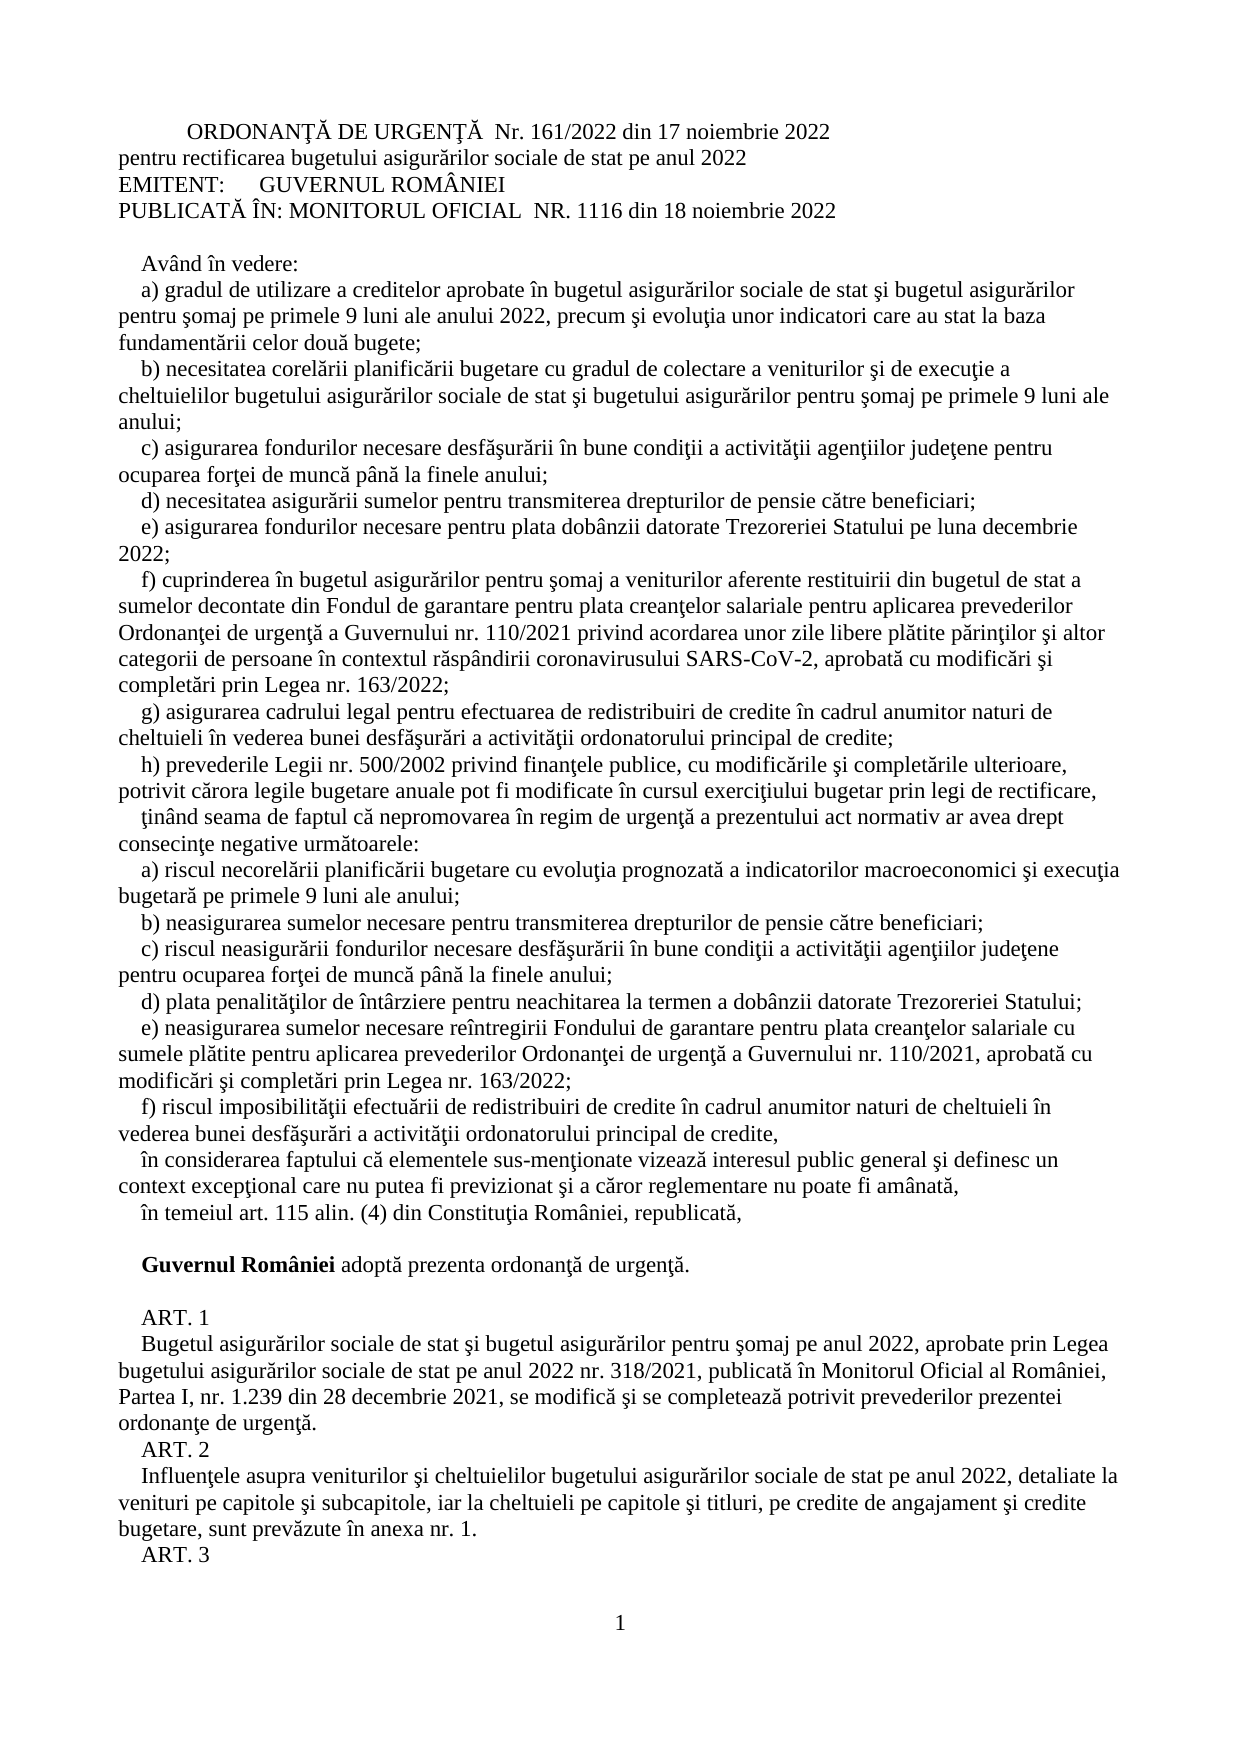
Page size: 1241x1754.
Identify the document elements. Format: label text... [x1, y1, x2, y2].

text în temeiul art. 115 alin. (4) din Constituţia României, republicată, [118, 1199, 1122, 1225]
text EMITENT: GUVERNUL ROMÂNIEI [118, 171, 1122, 197]
text c) riscul neasigurării fondurilor necesare desfăşurării în bune condiţii a activităţii agenţiilor judeţene pentru ocuparea forţei de muncă până la finele anului; [118, 935, 1122, 988]
text g) asigurarea cadrului legal pentru efectuarea de redistribuiri de credite în cadrul anumitor naturi de cheltuieli în vederea bunei desfăşurări a activităţii ordonatorului principal de credite; [118, 698, 1122, 751]
text b) neasigurarea sumelor necesare pentru transmiterea drepturilor de pensie către beneficiari; [118, 909, 1122, 935]
text d) plata penalităţilor de întârziere pentru neachitarea la termen a dobânzii datorate Trezoreriei Statului; [118, 988, 1122, 1014]
text ART. 3 [118, 1541, 1122, 1568]
text f) cuprinderea în bugetul asigurărilor pentru şomaj a veniturilor aferente restituirii din bugetul de stat a sumelor decontate din Fondul de garantare pentru plata creanţelor salariale pentru aplicarea prevederilor Ordonanţei de urgenţă a Guvernului nr. 110/2021 privind acordarea unor zile libere plătite părinţilor şi altor categorii de persoane în contextul răspândirii coronavirusului SARS-CoV-2, aprobată cu modificări şi completări prin Legea nr. 163/2022; [118, 566, 1122, 698]
text în considerarea faptului că elementele sus-menţionate vizează interesul public general şi definesc un context excepţional care nu putea fi previzionat şi a căror reglementare nu poate fi amânată, [118, 1146, 1122, 1199]
text h) prevederile Legii nr. 500/2002 privind finanţele publice, cu modificările şi completările ulterioare, potrivit cărora legile bugetare anuale pot fi modificate în cursul exerciţiului bugetar prin legi de rectificare, [118, 751, 1122, 803]
text ORDONANŢĂ DE URGENŢĂ Nr. 161/2022 din 17 noiembrie 2022 [118, 118, 1122, 144]
text e) neasigurarea sumelor necesare reîntregirii Fondului de garantare pentru plata creanţelor salariale cu sumele plătite pentru aplicarea prevederilor Ordonanţei de urgenţă a Guvernului nr. 110/2021, aprobată cu modificări şi completări prin Legea nr. 163/2022; [118, 1014, 1122, 1093]
text e) asigurarea fondurilor necesare pentru plata dobânzii datorate Trezoreriei Statului pe luna decembrie 2022; [118, 513, 1122, 566]
text ART. 1 [118, 1304, 1122, 1330]
text Având în vedere: [118, 250, 1122, 276]
text c) asigurarea fondurilor necesare desfăşurării în bune condiţii a activităţii agenţiilor judeţene pentru ocuparea forţei de muncă până la finele anului; [118, 434, 1122, 487]
text PUBLICATĂ ÎN: MONITORUL OFICIAL NR. 1116 din 18 noiembrie 2022 [118, 197, 1122, 223]
text d) necesitatea asigurării sumelor pentru transmiterea drepturilor de pensie către beneficiari; [118, 487, 1122, 513]
text a) gradul de utilizare a creditelor aprobate în bugetul asigurărilor sociale de stat şi bugetul asigurărilor pentru şomaj pe primele 9 luni ale anului 2022, precum şi evoluţia unor indicatori care au stat la baza fundamentării celor două bugete; [118, 276, 1122, 355]
text ART. 2 [118, 1436, 1122, 1462]
text f) riscul imposibilităţii efectuării de redistribuiri de credite în cadrul anumitor naturi de cheltuieli în vederea bunei desfăşurări a activităţii ordonatorului principal de credite, [118, 1093, 1122, 1146]
text Bugetul asigurărilor sociale de stat şi bugetul asigurărilor pentru şomaj pe anul 2022, aprobate prin Legea bugetului asigurărilor sociale de stat pe anul 2022 nr. 318/2021, publicată în Monitorul Oficial al României, Partea I, nr. 1.239 din 28 decembrie 2021, se modifică şi se completează potrivit prevederilor prezentei ordonanţe de urgenţă. [118, 1330, 1122, 1436]
text Influenţele asupra veniturilor şi cheltuielilor bugetului asigurărilor sociale de stat pe anul 2022, detaliate la venituri pe capitole şi subcapitole, iar la cheltuieli pe capitole şi titluri, pe credite de angajament şi credite bugetare, sunt prevăzute în anexa nr. 1. [118, 1462, 1122, 1541]
text pentru rectificarea bugetului asigurărilor sociale de stat pe anul 2022 [118, 144, 1122, 171]
text Guvernul României adoptă prezenta ordonanţă de urgenţă. [118, 1251, 1122, 1278]
text b) necesitatea corelării planificării bugetare cu gradul de colectare a veniturilor şi de execuţie a cheltuielilor bugetului asigurărilor sociale de stat şi bugetului asigurărilor pentru şomaj pe primele 9 luni ale anului; [118, 355, 1122, 434]
text ţinând seama de faptul că nepromovarea în regim de urgenţă a prezentului act normativ ar avea drept consecinţe negative următoarele: [118, 803, 1122, 856]
text a) riscul necorelării planificării bugetare cu evoluţia prognozată a indicatorilor macroeconomici şi execuţia bugetară pe primele 9 luni ale anului; [118, 856, 1122, 909]
